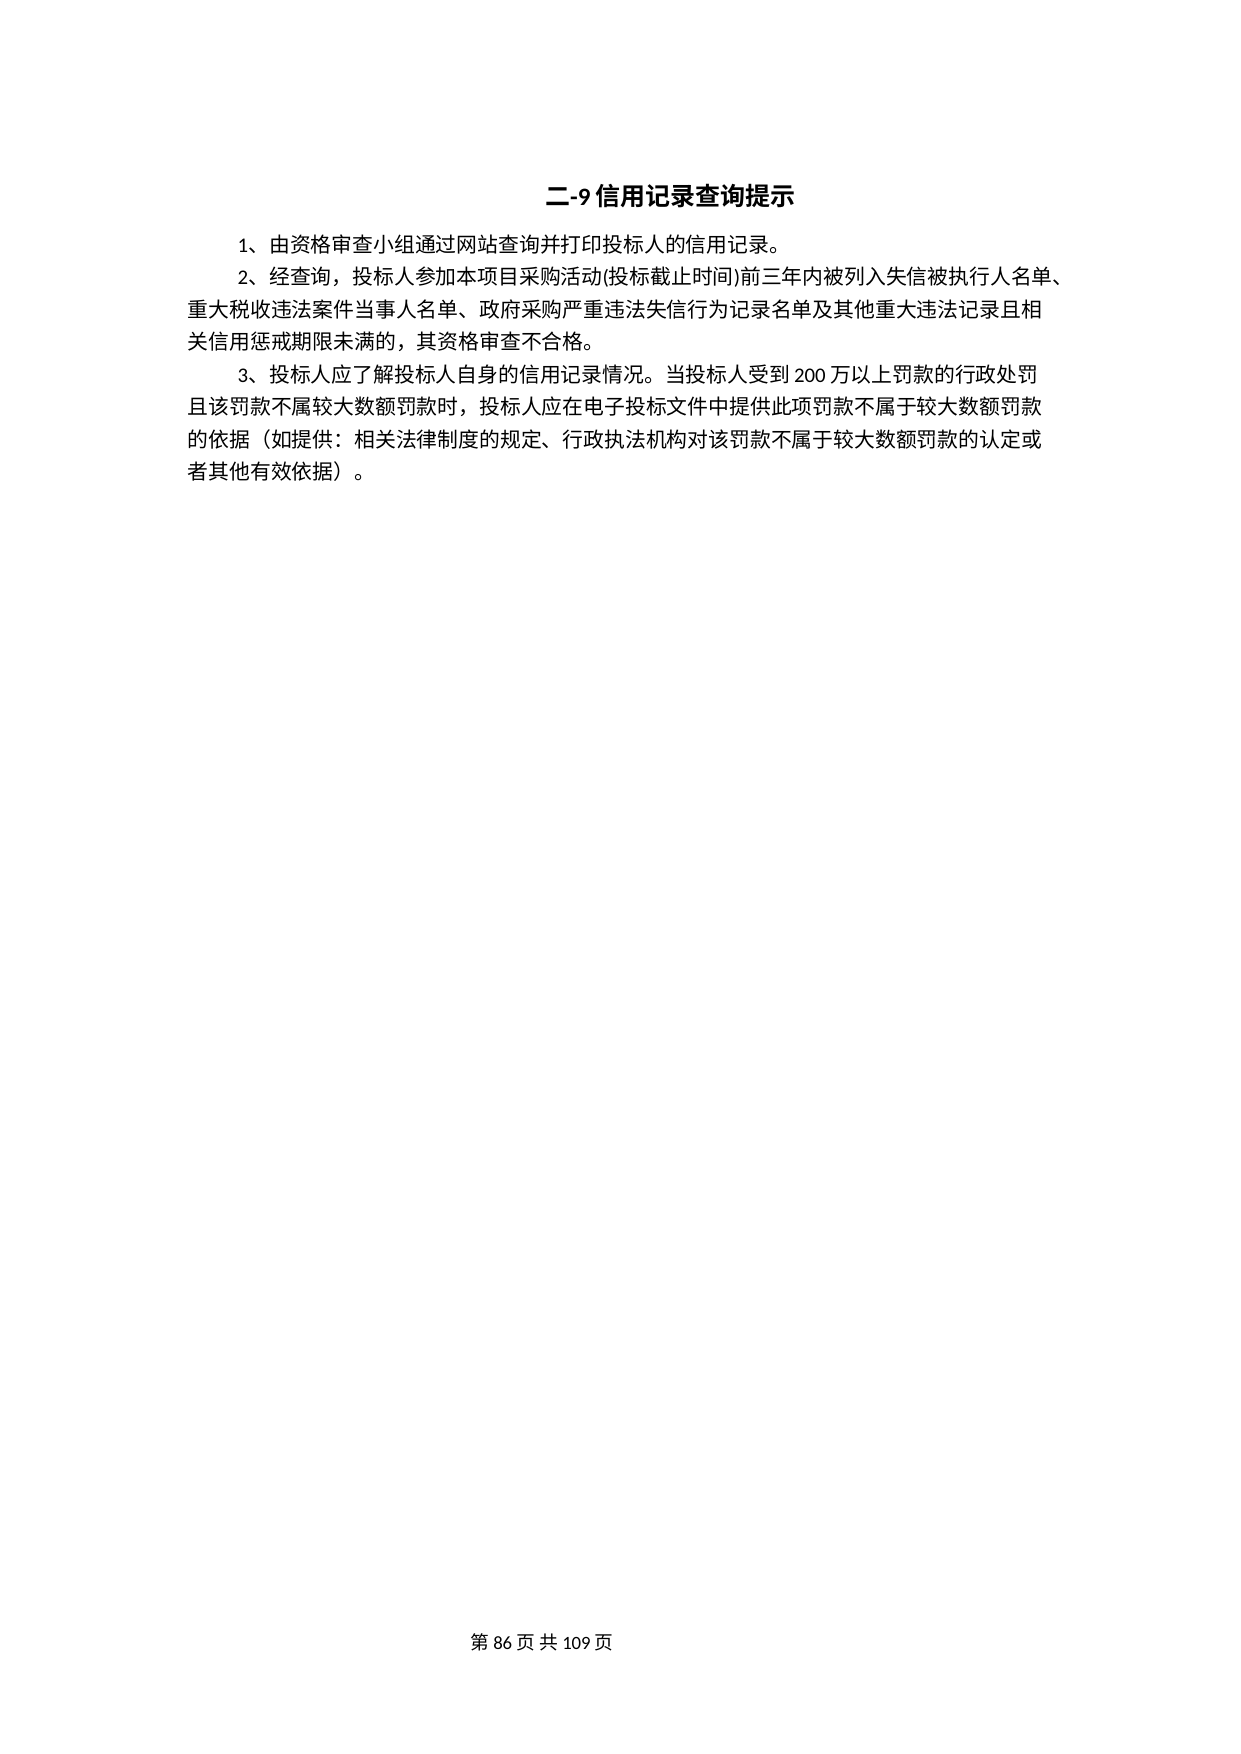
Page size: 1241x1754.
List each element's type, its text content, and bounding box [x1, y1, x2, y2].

text 3、投标人应了解投标人自身的信用记录情况。当投标人受到200万以上罚款的行政处罚且该罚款不属较大数额罚款时，投标人应在电子投标文件中提供此项罚款不属于较大数额罚款的依据（如提供：相关法律制度的规定、行政执法机构对该罚款不属于较大数额罚款的认定或者其他有效依据）。 [187, 357, 1053, 487]
text 1、由资格审查小组通过网站查询并打印投标人的信用记录。 [187, 227, 1053, 259]
text 二-9信用记录查询提示 [187, 162, 1053, 227]
text 2、经查询，投标人参加本项目采购活动(投标截止时间)前三年内被列入失信被执行人名单、重大税收违法案件当事人名单、政府采购严重违法失信行为记录名单及其他重大违法记录且相关信用惩戒期限未满的，其资格审查不合格。 [187, 259, 1053, 357]
